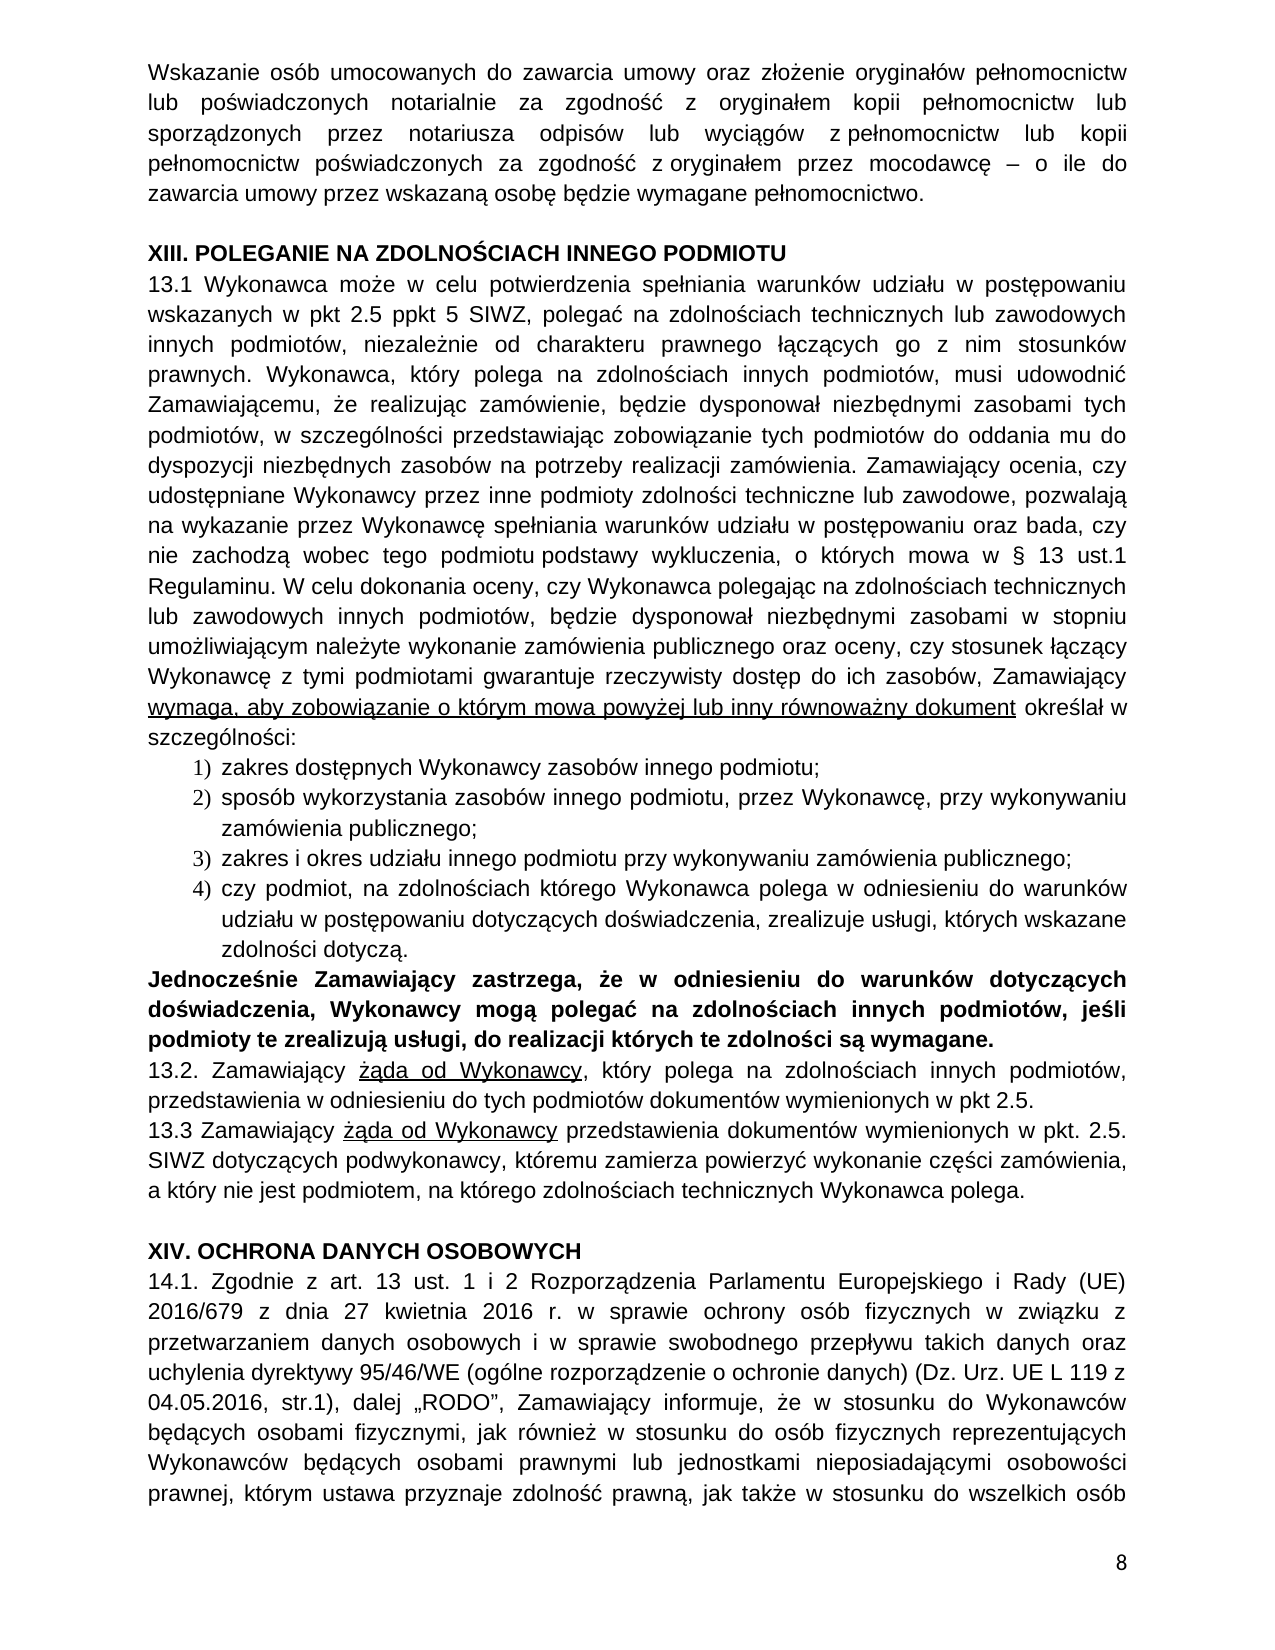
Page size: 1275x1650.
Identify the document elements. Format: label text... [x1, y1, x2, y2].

list zakres i okres udziału innego podmiotu przy wykonywaniu zamówienia publicznego; [192, 845, 1127, 871]
text XIV. OCHRONA DANYCH OSOBOWYCH [148, 1238, 1127, 1264]
text 13.2. Zamawiający żąda od Wykonawcy, który polega na zdolnościach innych podmiotów, przedstawienia w odniesieniu do tych podmiotów dokumentów wymienionych w pkt 2.5. [148, 1057, 1127, 1113]
text XIII. POLEGANIE NA ZDOLNOŚCIACH INNEGO PODMIOTU [148, 240, 1127, 267]
list czy podmiot, na zdolnościach którego Wykonawca polega w odniesieniu do warunków udziału w postępowaniu dotyczących doświadczenia, zrealizuje usługi, których wskazane zdolności dotyczą. [192, 875, 1127, 962]
text 13.3 Zamawiający żąda od Wykonawcy przedstawienia dokumentów wymienionych w pkt. 2.5. SIWZ dotyczących podwykonawcy, któremu zamierza powierzyć wykonanie części zamówienia, a który nie jest podmiotem, na którego zdolnościach technicznych Wykonawca polega. [148, 1117, 1127, 1204]
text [148, 1268, 1127, 1506]
text Wskazanie osób umocowanych do zawarcia umowy oraz złożenie oryginałów pełnomocnictw lub poświadczonych notarialnie za zgodność z oryginałem kopii pełnomocnictw lub sporządzonych przez notariusza odpisów lub wyciągów z pełnomocnictw lub kopii pełnomocnictw poświadczonych za zgodność z oryginałem przez mocodawcę – o ile do zawarcia umowy przez wskazaną osobę będzie wymagane pełnomocnictwo. [148, 59, 1127, 206]
text 13.1 Wykonawca może w celu potwierdzenia spełniania warunków udziału w postępowaniu wskazanych w pkt 2.5 ppkt 5 SIWZ, polegać na zdolnościach technicznych lub zawodowych innych podmiotów, niezależnie od charakteru prawnego łączących go z nim stosunków prawnych. Wykonawca, który polega na zdolnościach innych podmiotów, musi udowodnić Zamawiającemu, że realizując zamówienie, będzie dysponował niezbędnymi zasobami tych podmiotów, w szczególności przedstawiając zobowiązanie tych podmiotów do oddania mu do dyspozycji niezbędnych zasobów na potrzeby realizacji zamówienia. Zamawiający ocenia, czy udostępniane Wykonawcy przez inne podmioty zdolności techniczne lub zawodowe, pozwalają na wykazanie przez Wykonawcę spełniania warunków udziału w postępowaniu oraz bada, czy nie zachodzą wobec tego podmiotu podstawy wykluczenia, o których mowa w § 13 ust.1 Regulaminu. W celu dokonania oceny, czy Wykonawca polegając na zdolnościach technicznych lub zawodowych innych podmiotów, będzie dysponował niezbędnymi zasobami w stopniu umożliwiającym należyte wykonanie zamówienia publicznego oraz oceny, czy stosunek łączący Wykonawcę z tymi podmiotami gwarantuje rzeczywisty dostęp do ich zasobów, Zamawiający wymaga, aby zobowiązanie o którym mowa powyżej lub inny równoważny dokument określał w szczególności: [148, 271, 1127, 750]
list zakres dostępnych Wykonawcy zasobów innego podmiotu; [192, 754, 1127, 780]
text Jednocześnie Zamawiający zastrzega, że w odniesieniu do warunków dotyczących doświadczenia, Wykonawcy mogą polegać na zdolnościach innych podmiotów, jeśli podmioty te zrealizują usługi, do realizacji których te zdolności są wymagane. [148, 966, 1127, 1053]
list sposób wykorzystania zasobów innego podmiotu, przez Wykonawcę, przy wykonywaniu zamówienia publicznego; [192, 784, 1127, 841]
